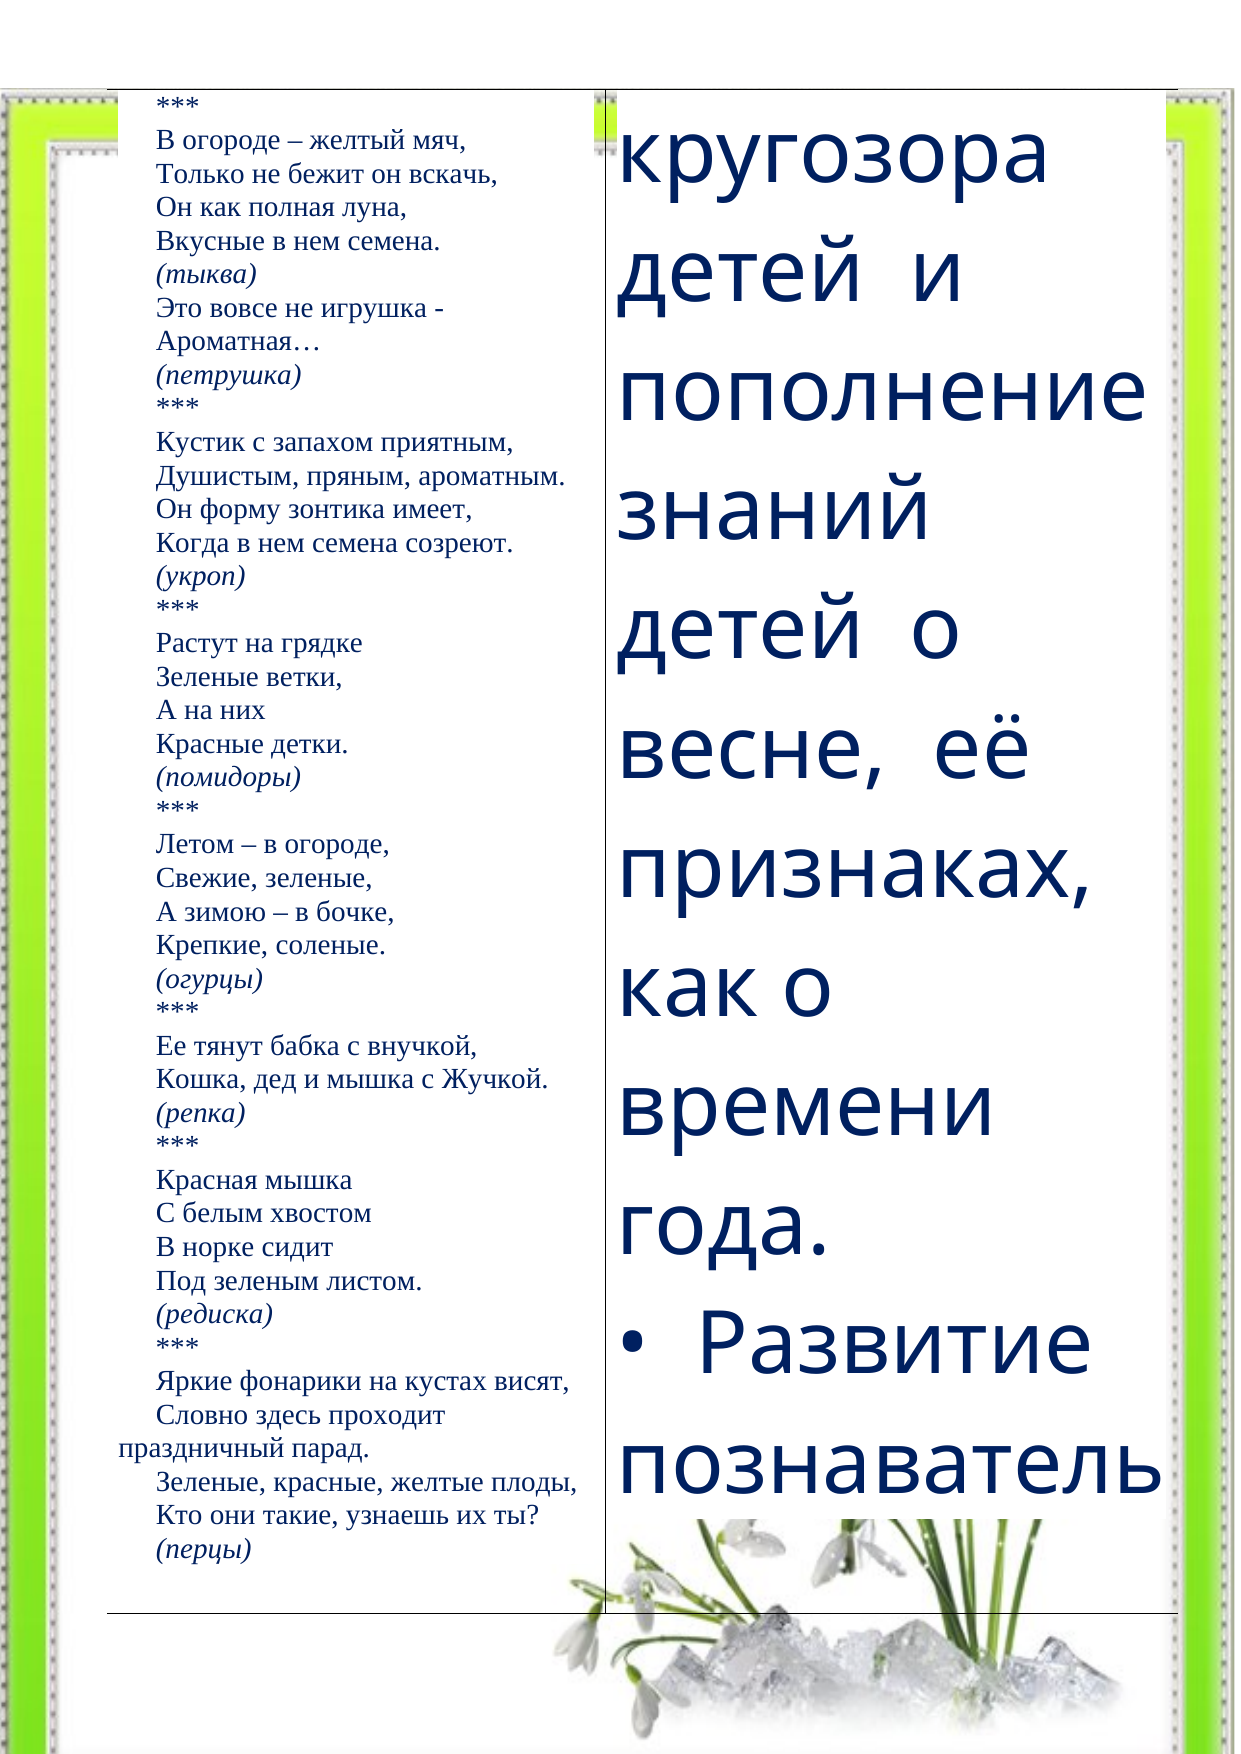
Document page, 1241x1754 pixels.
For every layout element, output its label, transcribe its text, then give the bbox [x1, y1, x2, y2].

picture [0, 88, 1235, 1754]
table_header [606, 90, 1178, 1612]
